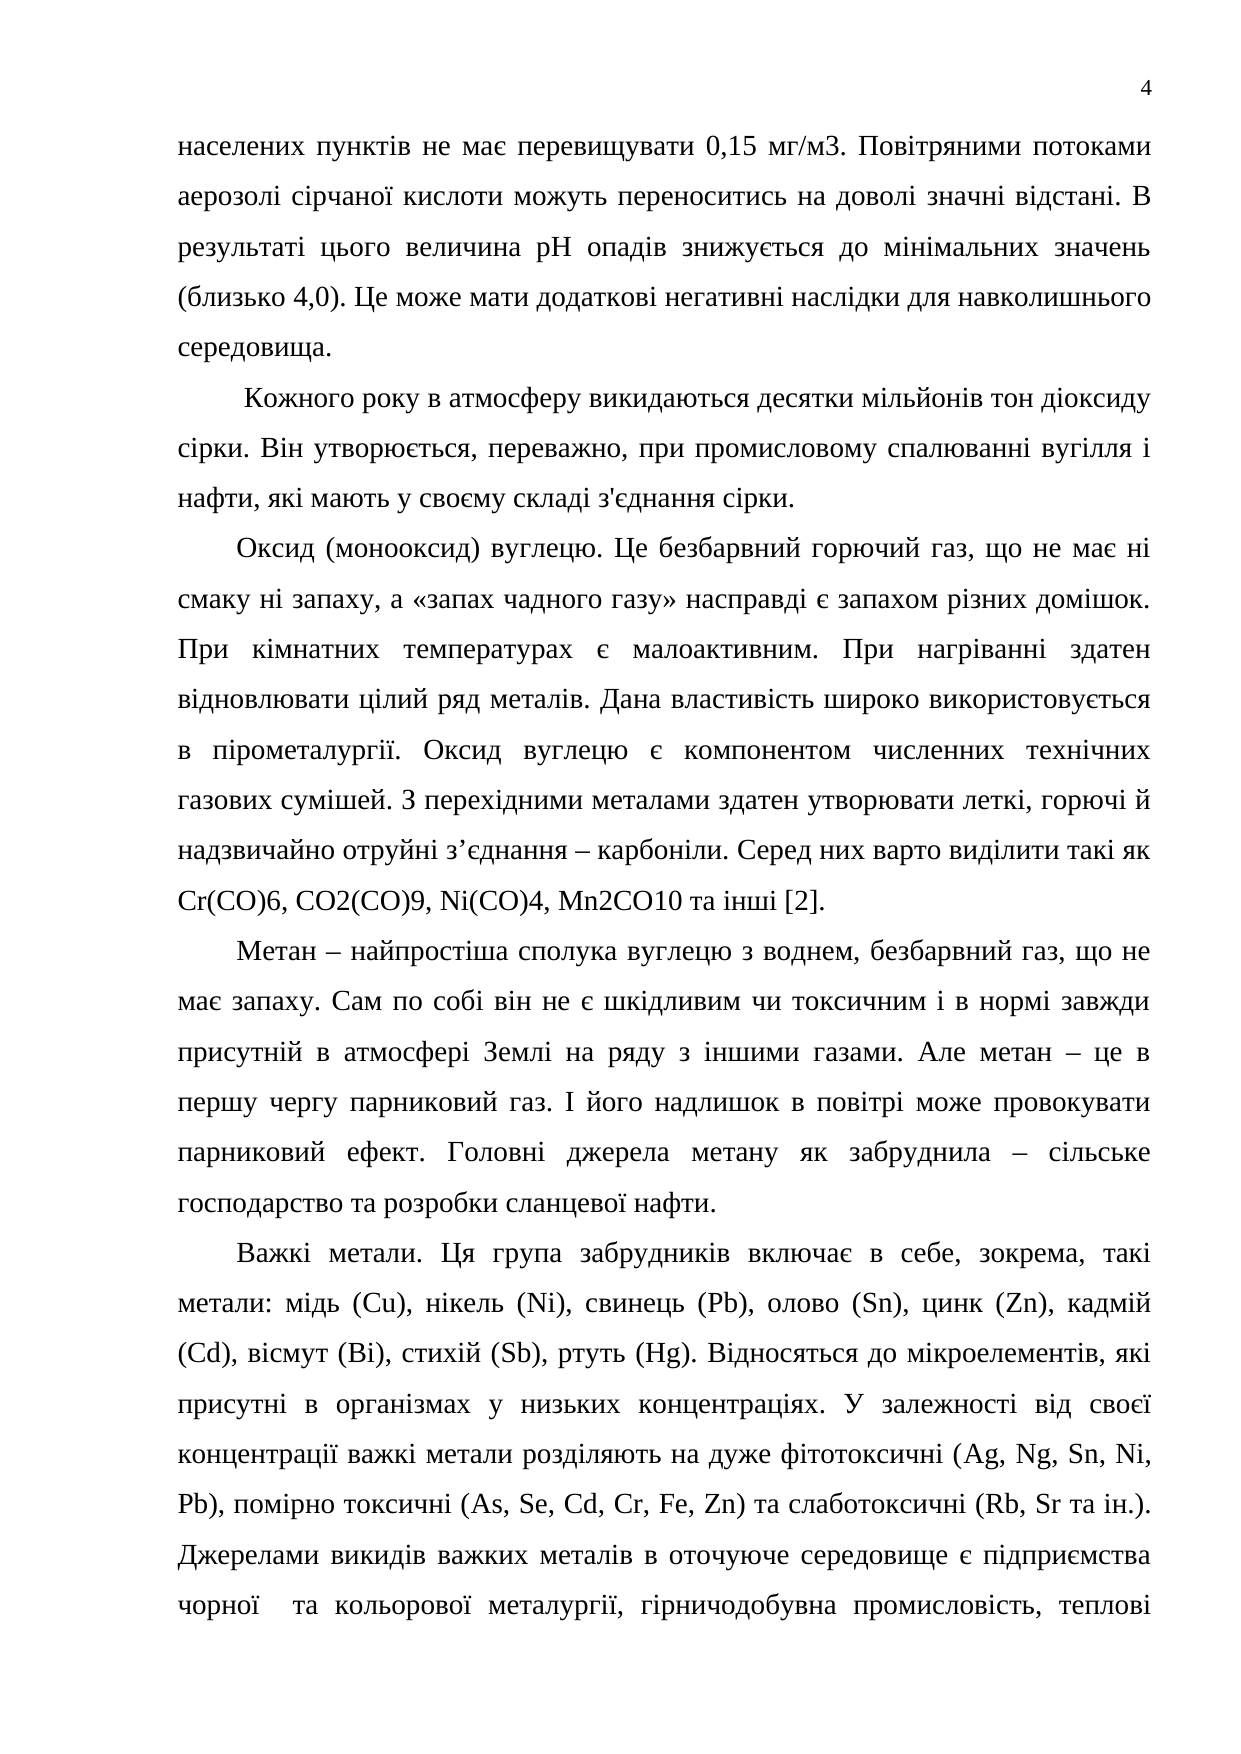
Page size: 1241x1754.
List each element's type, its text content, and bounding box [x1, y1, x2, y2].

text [177, 128, 1152, 363]
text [177, 1235, 1152, 1621]
text Метан – найпростіша сполука вуглецю з воднем, безбарвний газ, що не має запаху. Сам по собі він не є шкідливим чи токсичним і в нормі завжди присутній в атмосфері Землі на ряду з іншими газами. Але метан – це в першу чергу парниковий газ. І його надлишок в повітрі може провокувати парниковий ефект. Головні джерела метану як забруднила – сільське господарство та розробки сланцевої нафти. [177, 933, 1152, 1218]
text Оксид (монооксид) вуглецю. Це безбарвний горючий газ, що не має ні смаку ні запаху, а «запах чадного газу» насправді є запахом різних домішок. При кімнатних температурах є малоактивним. При нагріванні здатен відновлювати цілий ряд металів. Дана властивість широко використовується в пірометалургії. Оксид вуглецю є компонентом численних технічних газових сумішей. З перехідними металами здатен утворювати леткі, горючі й надзвичайно отруйні з’єднання – карбоніли. Серед них варто виділити такі як Cr(CO)6, CО2(CO)9, Ni(CO)4, Mn2СО10 та інші [2]. [177, 531, 1152, 916]
text Кожного року в атмосферу викидаються десятки мільйонів тон діоксиду сірки. Він утворюється, переважно, при промисловому спалюванні вугілля і нафти, які мають у своєму складі з'єднання сірки. [177, 380, 1152, 514]
